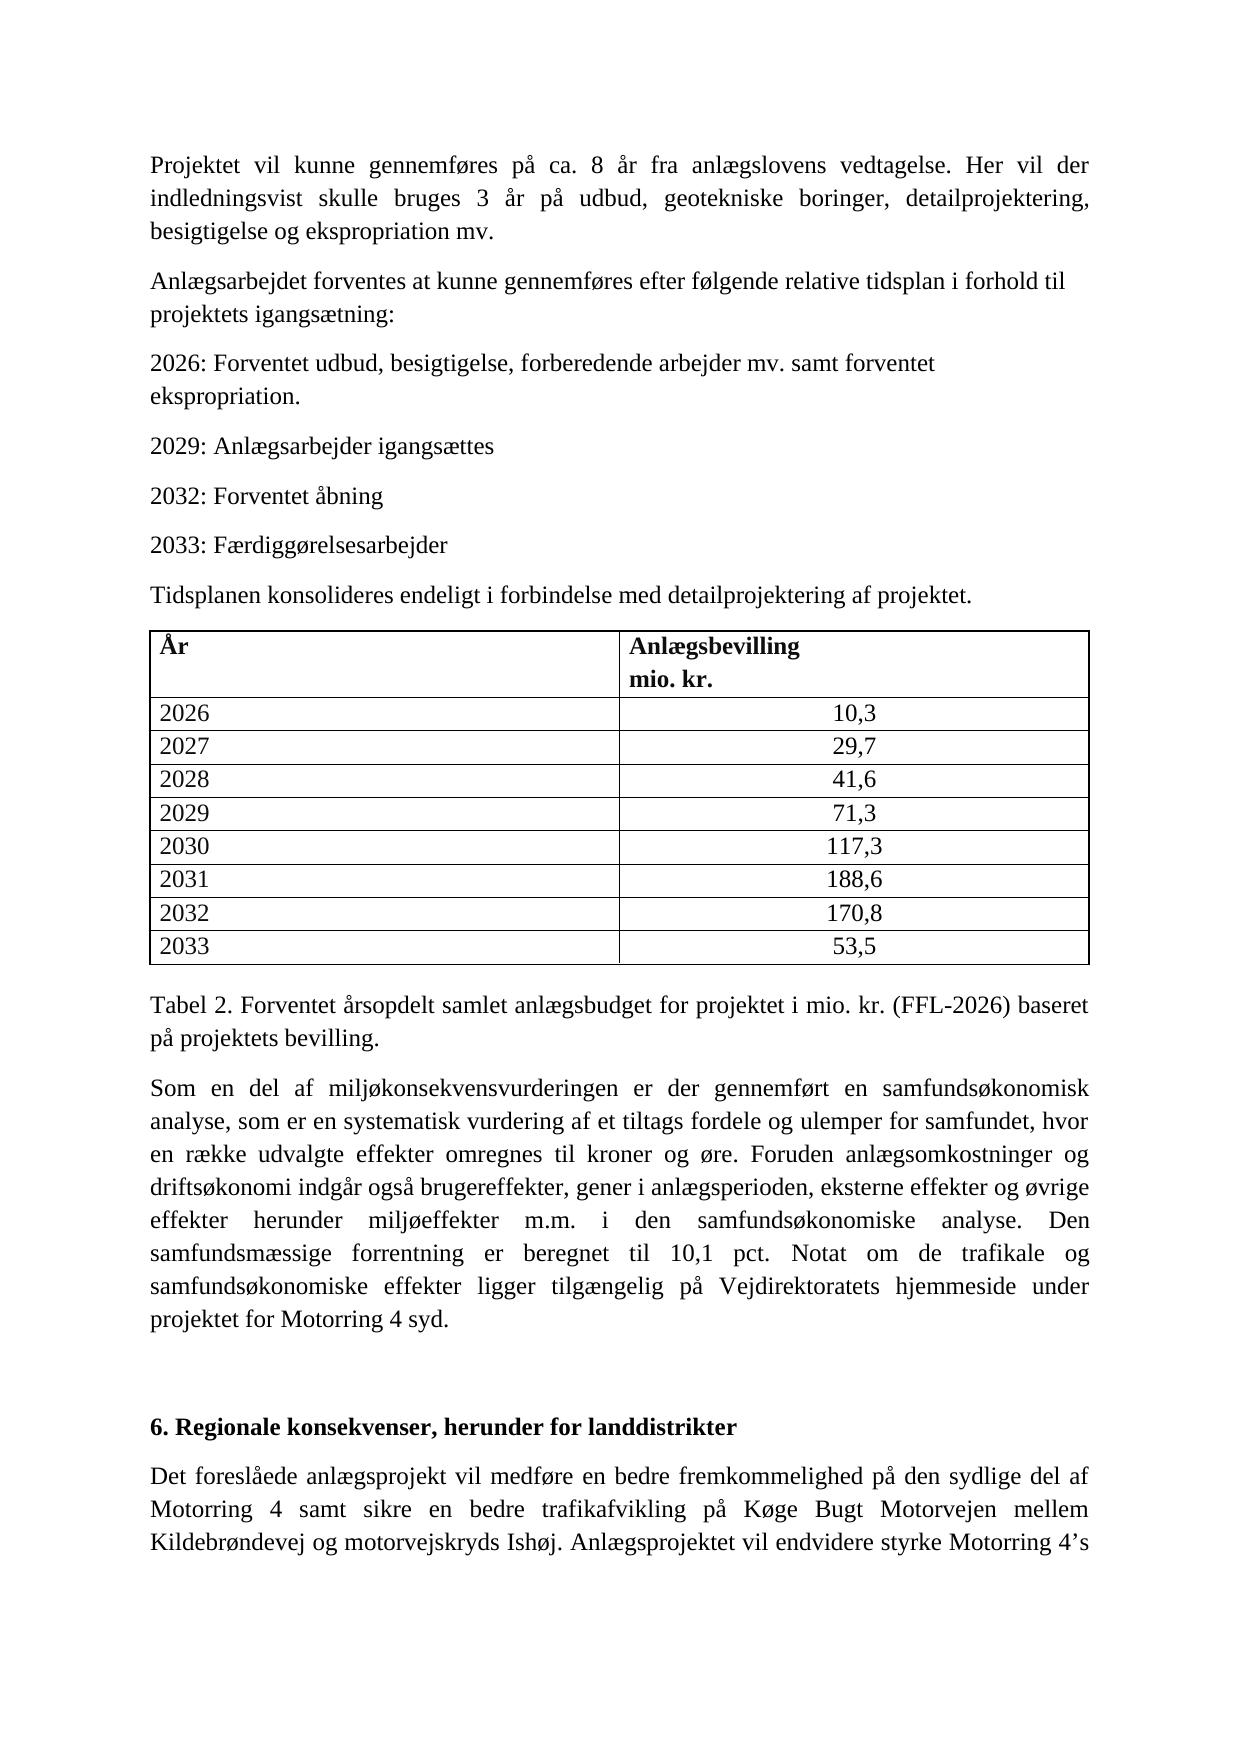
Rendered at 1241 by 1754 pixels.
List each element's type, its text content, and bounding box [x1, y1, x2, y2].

table_header Anlægsbevilling mio. kr. [620, 632, 1088, 697]
text Anlægsarbejdet forventes at kunne gennemføres efter følgende relative tidsplan i forhold til projektets igangsætning: [150, 266, 1090, 327]
table_cell 188,6 [620, 865, 1088, 897]
text 2026: Forventet udbud, besigtigelse, forberedende arbejder mv. samt forventet ekspropriation. [150, 348, 1090, 410]
text Som en del af miljøkonsekvensvurderingen er der gennemført en samfundsøkonomisk analyse, som er en systematisk vurdering af et tiltags fordele og ulemper for samfundet, hvor en række udvalgte effekter omregnes til kroner og øre. Foruden anlægsomkostninger og driftsøkonomi indgår også brugereffekter, gener i anlægsperioden, eksterne effekter og øvrige effekter herunder miljøeffekter m.m. i den samfundsøkonomiske analyse. Den samfundsmæssige forrentning er beregnet til 10,1 pct. Notat om de trafikale og samfundsøkonomiske effekter ligger tilgængelig på Vejdirektoratets hjemmeside under projektet for Motorring 4 syd. [150, 1073, 1090, 1333]
text 2029: Anlægsarbejder igangsættes [150, 431, 1090, 460]
text 6. Regionale konsekvenser, herunder for landdistrikter [150, 1412, 1090, 1440]
table_cell 117,3 [620, 831, 1088, 863]
text Tidsplanen konsolideres endeligt i forbindelse med detailprojektering af projektet. [150, 580, 1090, 609]
table_cell 29,7 [620, 731, 1088, 763]
text Projektet vil kunne gennemføres på ca. 8 år fra anlægslovens vedtagelse. Her vil der indledningsvist skulle bruges 3 år på udbud, geotekniske boringer, detailprojektering, besigtigelse og ekspropriation mv. [150, 150, 1090, 245]
table_header År [151, 632, 619, 697]
text Tabel 2. Forventet årsopdelt samlet anlægsbudget for projektet i mio. kr. (FFL-2026) baseret på projektets bevilling. [150, 990, 1090, 1052]
table_cell 2026 [151, 698, 619, 730]
table_cell 2028 [151, 765, 619, 797]
table_cell 170,8 [620, 898, 1088, 930]
table_cell 10,3 [620, 698, 1088, 730]
table_cell 2032 [151, 898, 619, 930]
table_cell 41,6 [620, 765, 1088, 797]
table_cell 71,3 [620, 798, 1088, 830]
table_cell 2029 [151, 798, 619, 830]
text 2033: Færdiggørelsesarbejder [150, 531, 1090, 559]
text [150, 1461, 1090, 1556]
table_cell 2033 [151, 931, 619, 963]
table_cell 2027 [151, 731, 619, 763]
table_cell 53,5 [620, 931, 1088, 963]
table_cell 2031 [151, 865, 619, 897]
text 2032: Forventet åbning [150, 481, 1090, 509]
table_cell 2030 [151, 831, 619, 863]
